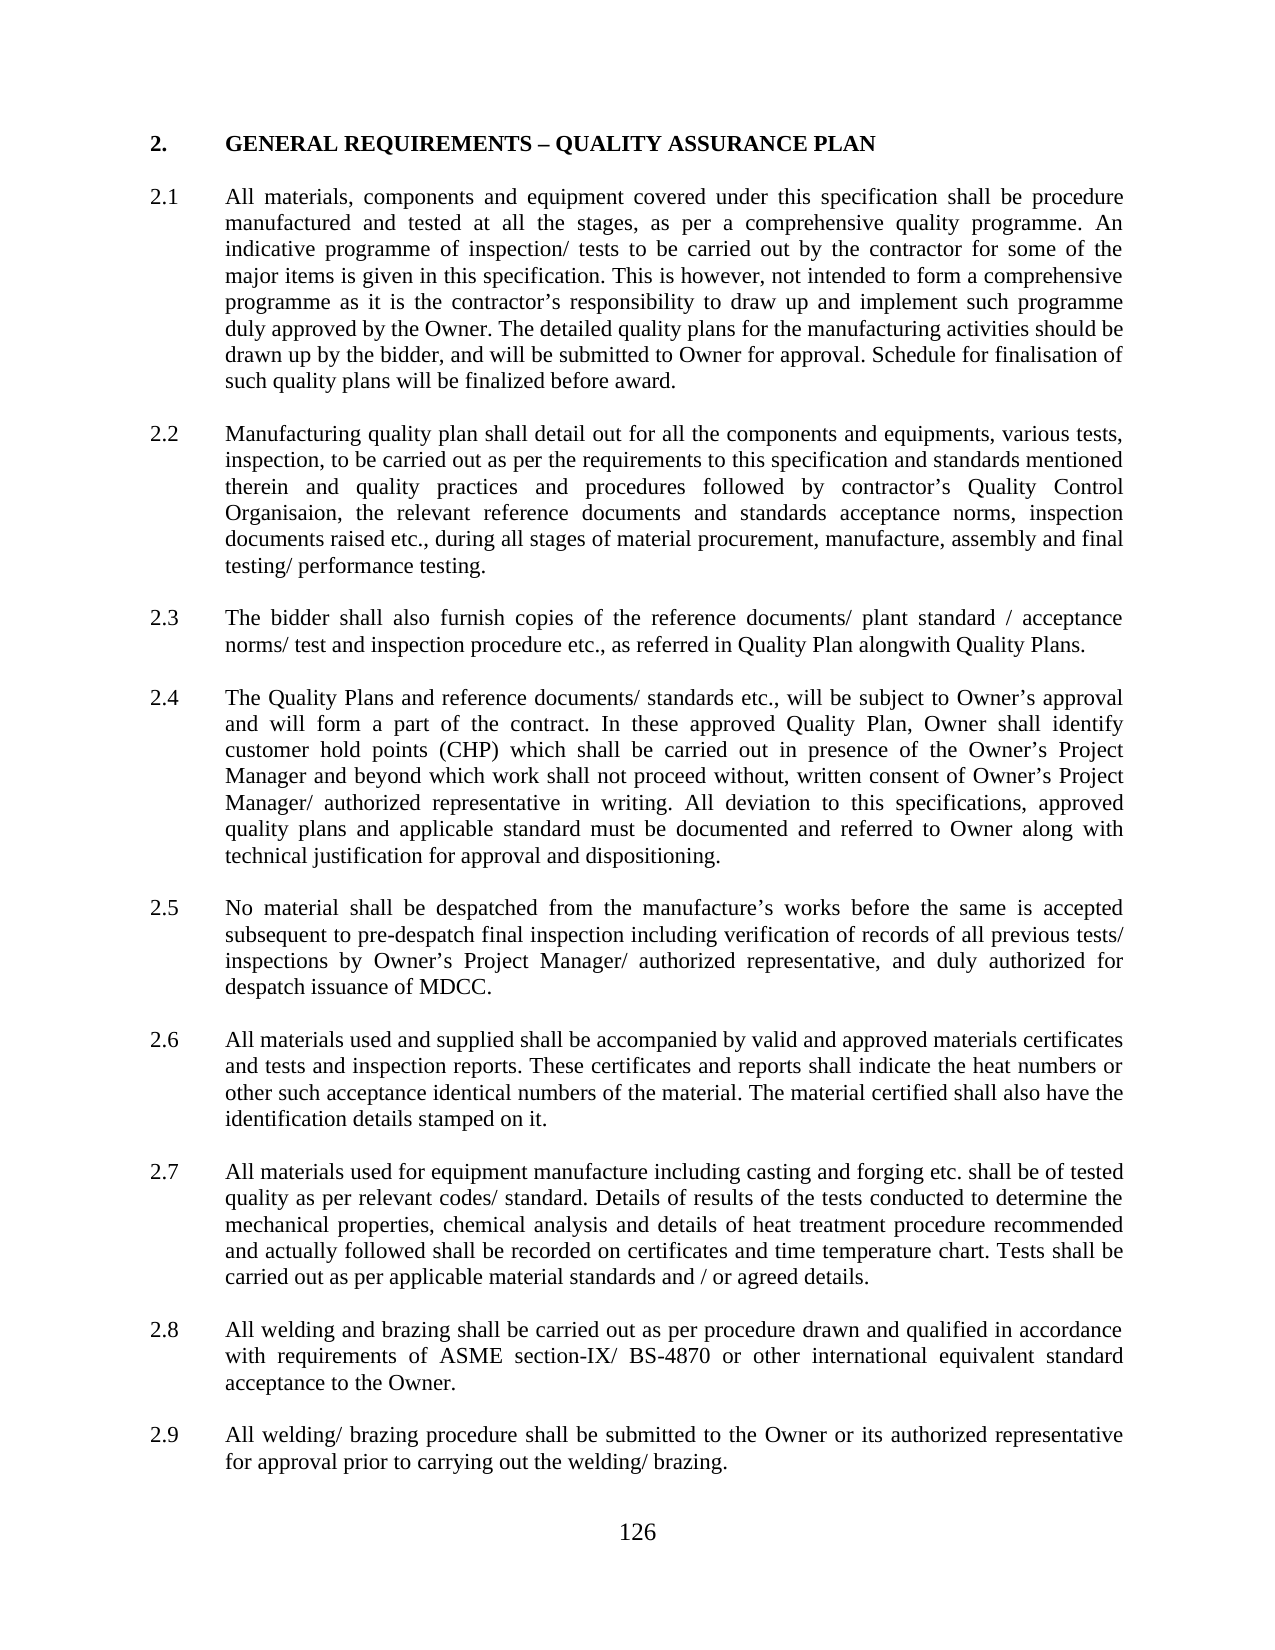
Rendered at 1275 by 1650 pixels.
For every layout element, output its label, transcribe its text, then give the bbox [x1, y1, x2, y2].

text 2.1 All materials, components and equipment covered under this specification shall be procedure manufactured and tested at all the stages, as per a comprehensive quality programme. An indicative programme of inspection/ tests to be carried out by the contractor for some of the major items is given in this specification. This is however, not intended to form a comprehensive programme as it is the contractor’s responsibility to draw up and implement such programme duly approved by the Owner. The detailed quality plans for the manufacturing activities should be drawn up by the bidder, and will be submitted to Owner for approval. Schedule for finalisation of such quality plans will be finalized before award. [150, 183, 1125, 394]
text 2.5 No material shall be despatched from the manufacture’s works before the same is accepted subsequent to pre-despatch final inspection including verification of records of all previous tests/ inspections by Owner’s Project Manager/ authorized representative, and duly authorized for despatch issuance of MDCC. [150, 894, 1125, 1000]
text 2. GENERAL REQUIREMENTS – QUALITY ASSURANCE PLAN [150, 130, 1125, 156]
text 2.8 All welding and brazing shall be carried out as per procedure drawn and qualified in accordance with requirements of ASME section-IX/ BS-4870 or other international equivalent standard acceptance to the Owner. [150, 1316, 1125, 1395]
text 2.4 The Quality Plans and reference documents/ standards etc., will be subject to Owner’s approval and will form a part of the contract. In these approved Quality Plan, Owner shall identify customer hold points (CHP) which shall be carried out in presence of the Owner’s Project Manager and beyond which work shall not proceed without, written consent of Owner’s Project Manager/ authorized representative in writing. All deviation to this specifications, approved quality plans and applicable standard must be documented and referred to Owner along with technical justification for approval and dispositioning. [150, 683, 1125, 868]
text 2.9 All welding/ brazing procedure shall be submitted to the Owner or its authorized representative for approval prior to carrying out the welding/ brazing. [150, 1421, 1125, 1474]
text 2.7 All materials used for equipment manufacture including casting and forging etc. shall be of tested quality as per relevant codes/ standard. Details of results of the tests conducted to determine the mechanical properties, chemical analysis and details of heat treatment procedure recommended and actually followed shall be recorded on certificates and time temperature chart. Tests shall be carried out as per applicable material standards and / or agreed details. [150, 1158, 1125, 1290]
text 2.2 Manufacturing quality plan shall detail out for all the components and equipments, various tests, inspection, to be carried out as per the requirements to this specification and standards mentioned therein and quality practices and procedures followed by contractor’s Quality Control Organisaion, the relevant reference documents and standards acceptance norms, inspection documents raised etc., during all stages of material procurement, manufacture, assembly and final testing/ performance testing. [150, 420, 1125, 578]
text 2.3 The bidder shall also furnish copies of the reference documents/ plant standard / acceptance norms/ test and inspection procedure etc., as referred in Quality Plan alongwith Quality Plans. [150, 604, 1125, 657]
text 2.6 All materials used and supplied shall be accompanied by valid and approved materials certificates and tests and inspection reports. These certificates and reports shall indicate the heat numbers or other such acceptance identical numbers of the material. The material certified shall also have the identification details stamped on it. [150, 1026, 1125, 1132]
